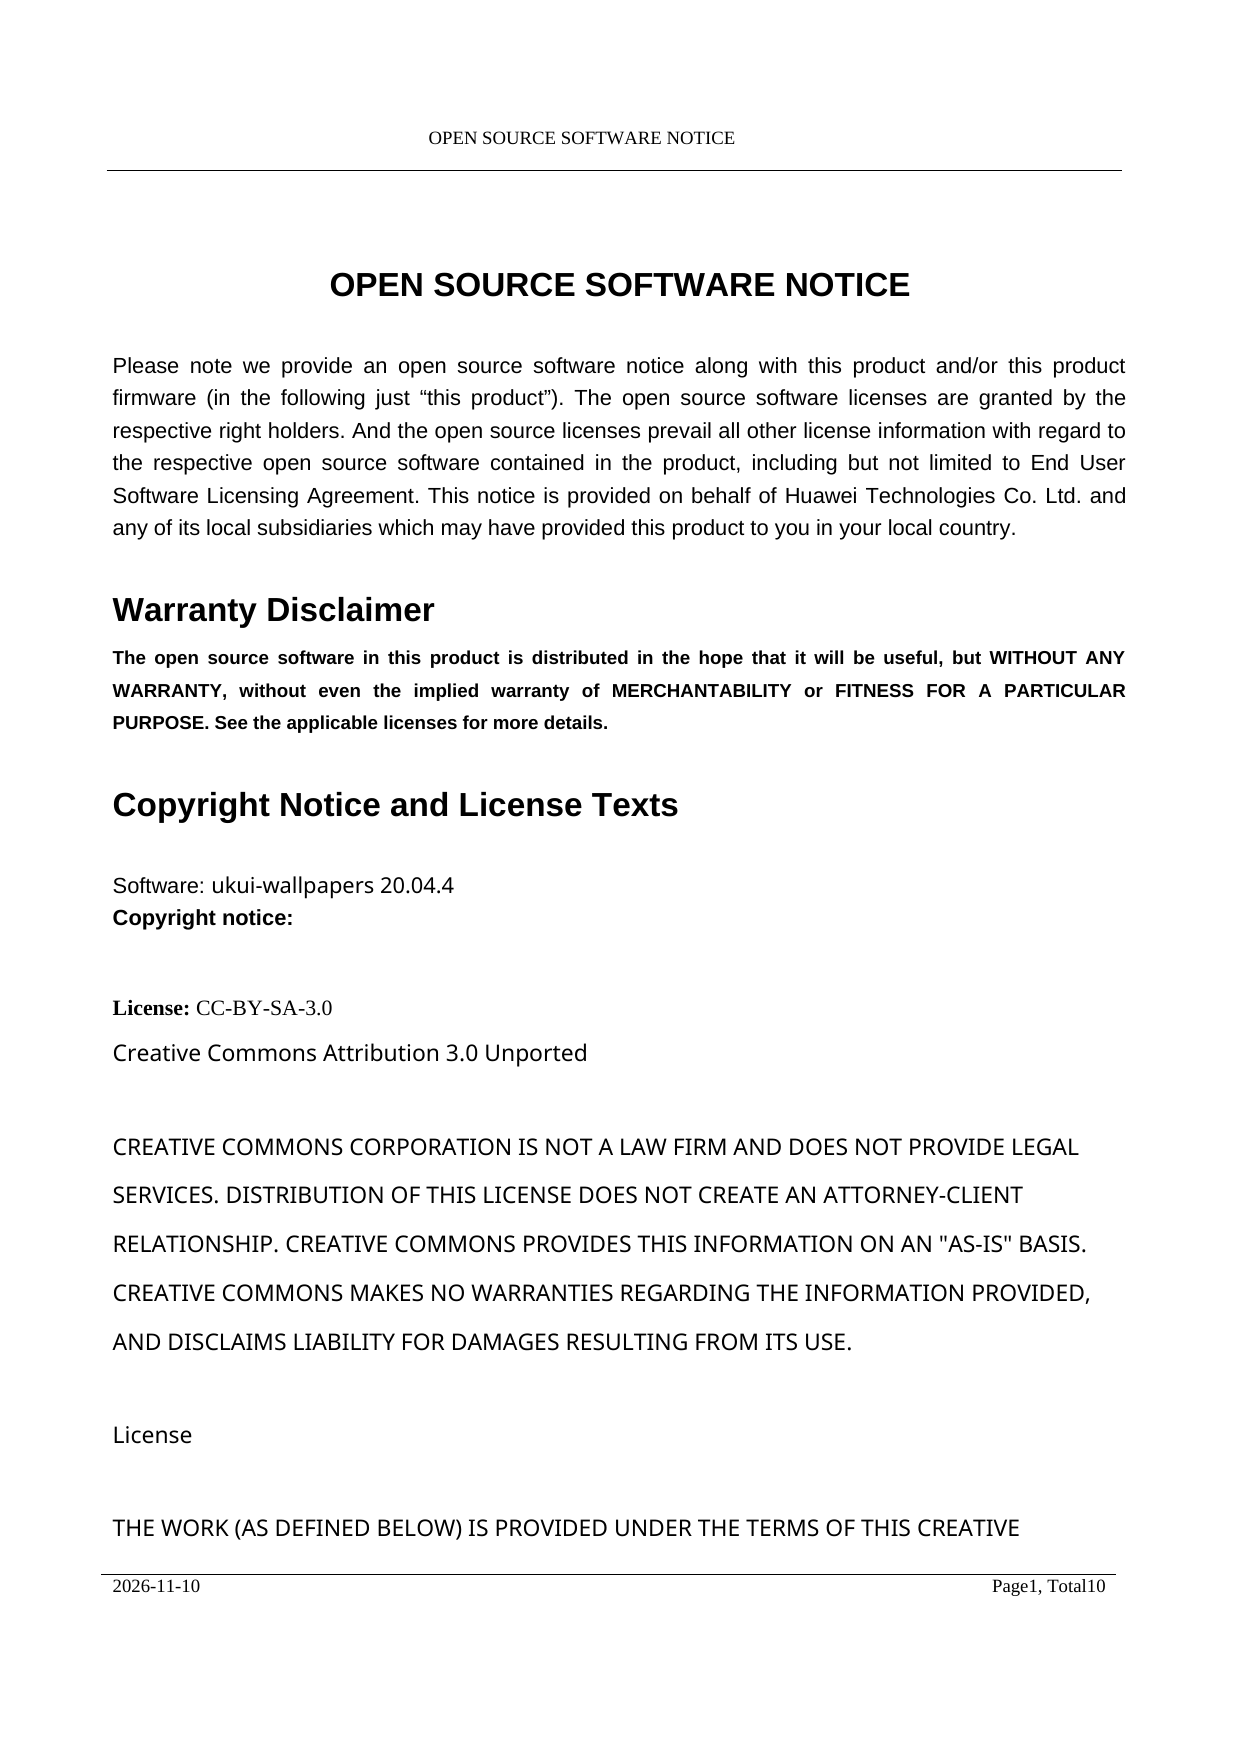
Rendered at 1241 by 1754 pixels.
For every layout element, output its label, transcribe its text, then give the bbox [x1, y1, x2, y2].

text CREATIVE COMMONS CORPORATION IS NOT A LAW FIRM AND DOES NOT PROVIDE LEGAL SERVICES. DISTRIBUTION OF THIS LICENSE DOES NOT CREATE AN ATTORNEY-CLIENT RELATIONSHIP. CREATIVE COMMONS PROVIDES THIS INFORMATION ON AN "AS-IS" BASIS. CREATIVE COMMONS MAKES NO WARRANTIES REGARDING THE INFORMATION PROVIDED, AND DISCLAIMS LIABILITY FOR DAMAGES RESULTING FROM ITS USE. [112, 1130, 1128, 1357]
text License: CC-BY-SA-3.0 [112, 992, 1128, 1024]
text Software: ukui-wallpapers 20.04.4 [112, 869, 1128, 901]
text The open source software in this product is distributed in the hope that it will be useful, but WITHOUT ANY WARRANTY, without even the implied warranty of MERCHANTABILITY or FITNESS FOR A PARTICULAR PURPOSE. See the applicable licenses for more details. [112, 641, 1128, 739]
text Creative Commons Attribution 3.0 Unported [112, 1037, 1128, 1069]
text Please note we provide an open source software notice along with this product and/or this product firmware (in the following just “this product”). The open source software licenses are granted by the respective right holders. And the open source licenses prevail all other license information with regard to the respective open source software contained in the product, including but not limited to End User Software Licensing Agreement. This notice is provided on behalf of Huawei Technologies Co. Ltd. and any of its local subsidiaries which may have provided this product to you in your local country. [112, 349, 1128, 544]
text OPEN SOURCE SOFTWARE NOTICE [112, 251, 1128, 316]
text Copyright notice: [112, 901, 1128, 934]
text Warranty Disclaimer [112, 576, 1128, 641]
text Copyright Notice and License Texts [112, 771, 1128, 836]
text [112, 1511, 1128, 1544]
text License [112, 1418, 1128, 1451]
